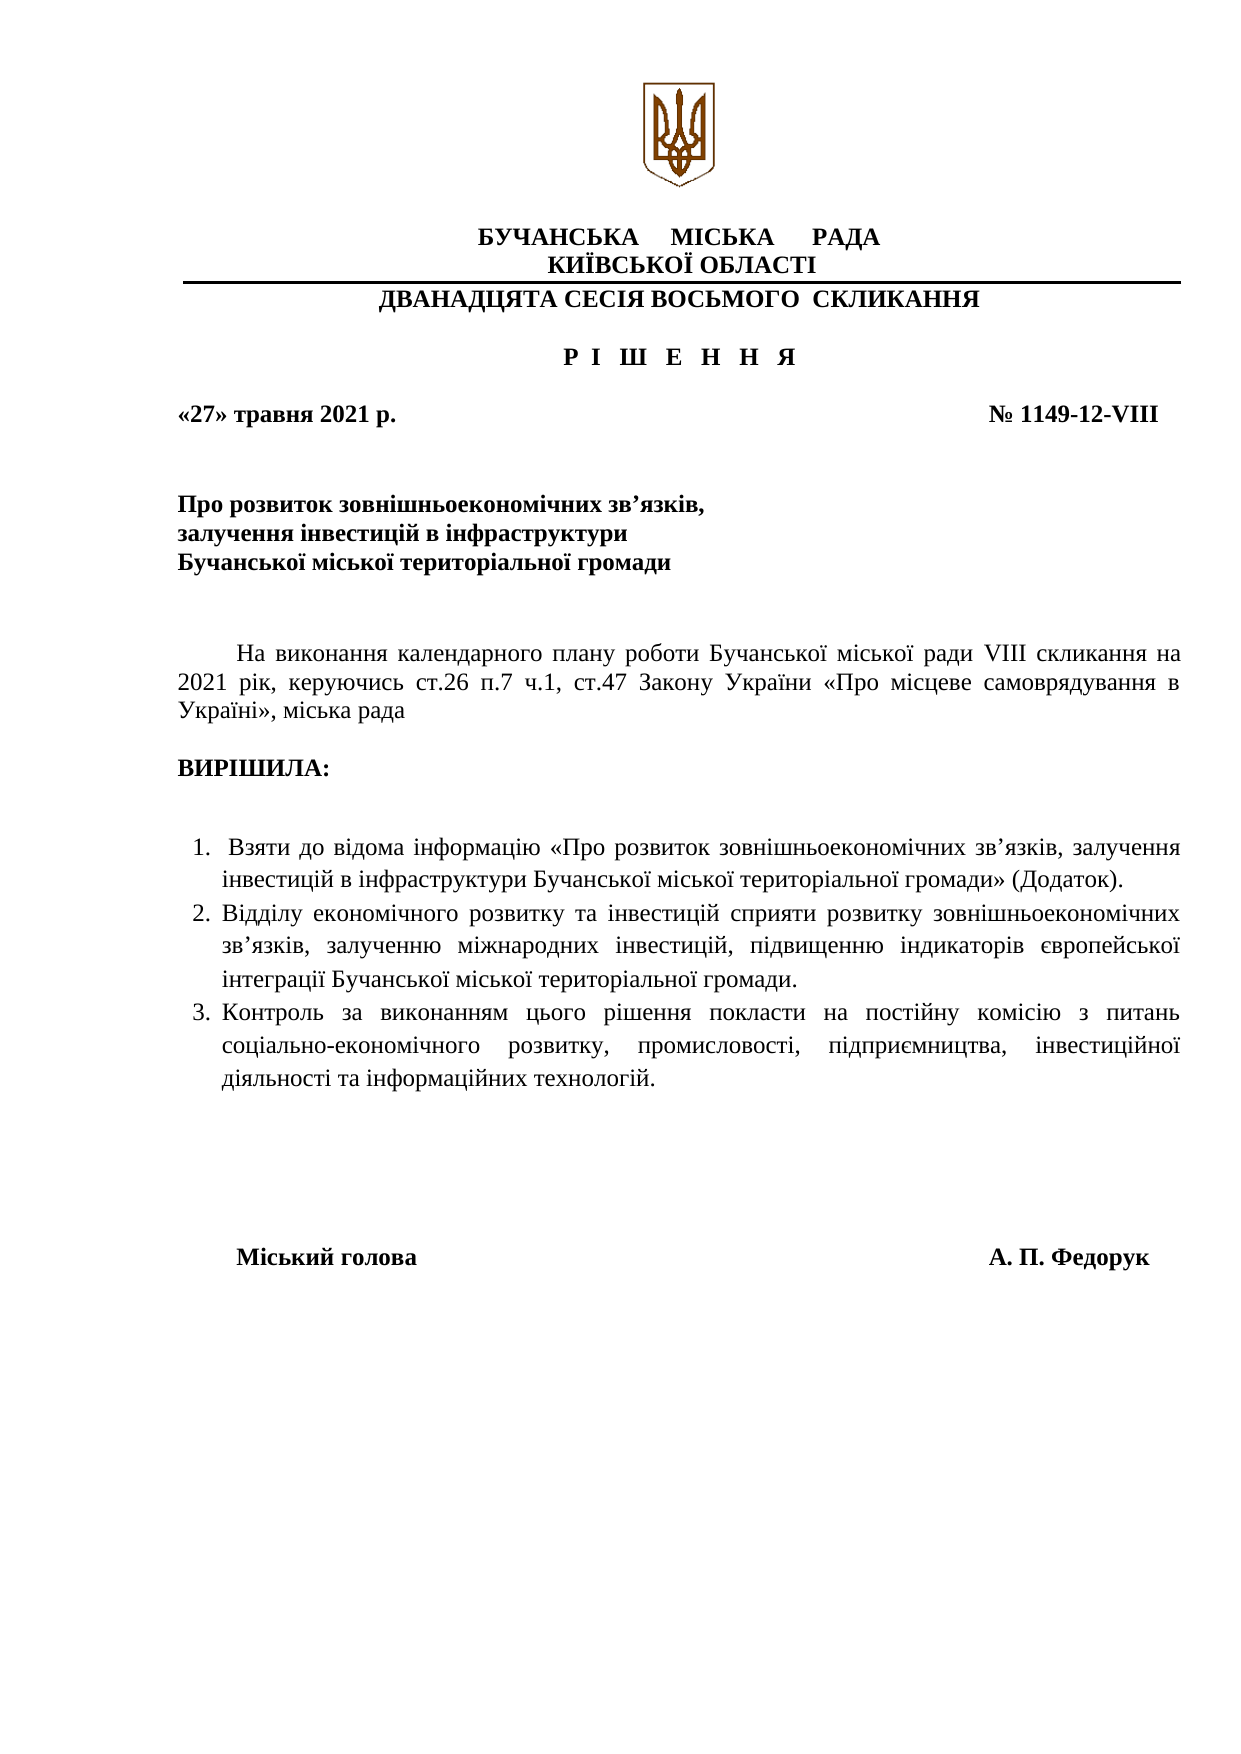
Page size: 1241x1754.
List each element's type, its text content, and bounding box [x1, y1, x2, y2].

text Бучанської міської територіальної громади [177, 547, 1181, 576]
subtitle «27» травня 2021 р. № 1149-12-VIII [177, 399, 1181, 428]
text залучення інвестицій в інфраструктури [177, 518, 1181, 547]
text На виконання календарного плану роботи Бучанської міської ради VIII скликання на 2021 рік, керуючись ст.26 п.7 ч.1, ст.47 Закону України «Про місцеве самоврядування в Україні», міська рада [177, 638, 1181, 724]
text ДВАНАДЦЯТА СЕСІЯ ВОСЬМОГО СКЛИКАННЯ [177, 284, 1181, 313]
list Контроль за виконанням цього рішення покласти на постійну комісію з питань соціально-економічного розвитку, промисловості, підприємництва, інвестиційної діяльності та інформаційних технологій. [192, 997, 1181, 1091]
text Р І Ш Е Н Н Я [177, 342, 1181, 371]
text Про розвиток зовнішньоекономічних зв’язків, [177, 489, 1181, 518]
text БУЧАНСЬКА МІСЬКА РАДА [177, 222, 1181, 250]
text Міський голова А. П. Федорук [236, 1242, 1211, 1271]
list Взяти до відома інформацію «Про розвиток зовнішньоекономічних зв’язків, залучення інвестицій в інфраструктури Бучанської міської територіальної громади» (Додаток). [192, 832, 1181, 893]
picture [636, 76, 722, 193]
list Відділу економічного розвитку та інвестицій сприяти розвитку зовнішньоекономічних зв’язків, залученню міжнародних інвестицій, підвищенню індикаторів європейської інтеграції Бучанської міської територіальної громади. [192, 898, 1181, 992]
text ВИРІШИЛА: [177, 753, 1211, 782]
text КИЇВСЬКОЇ ОБЛАСТІ [183, 250, 1181, 281]
